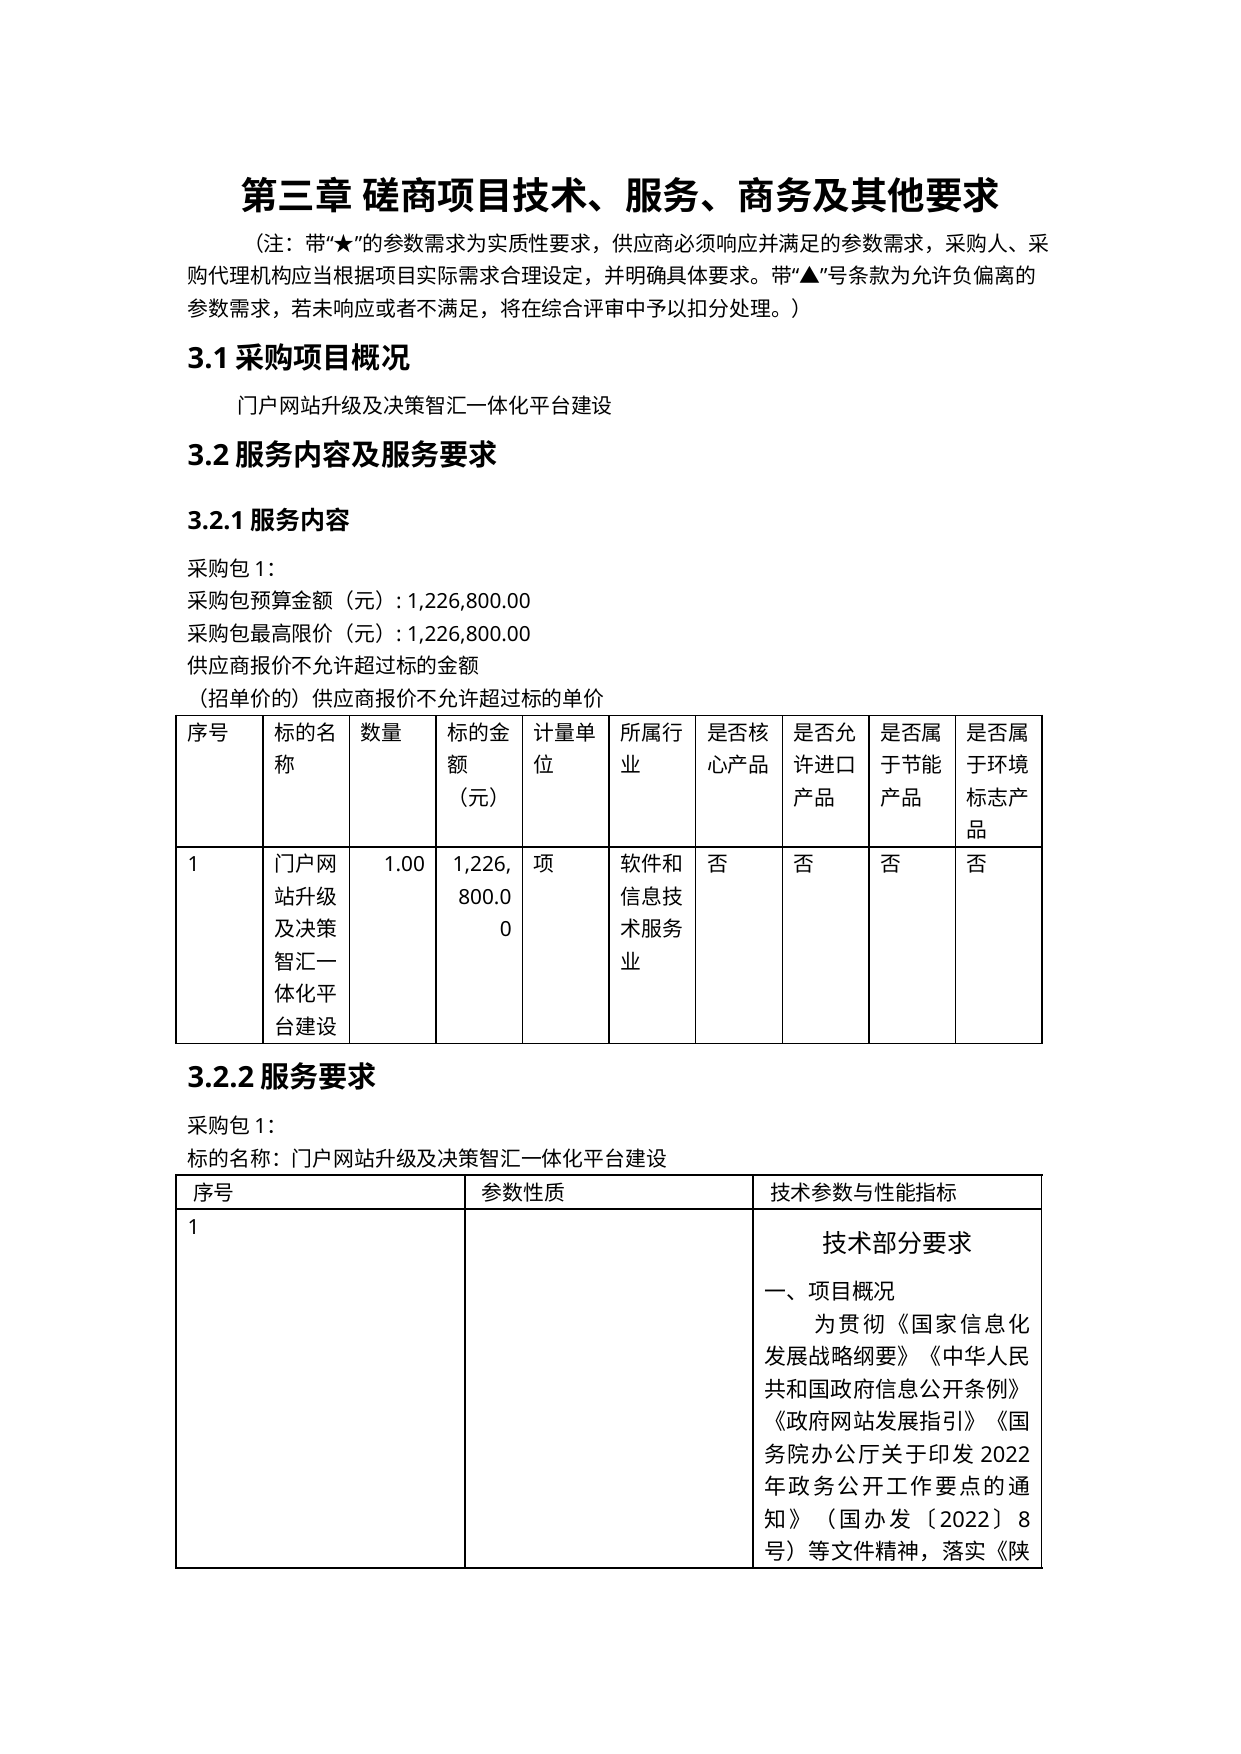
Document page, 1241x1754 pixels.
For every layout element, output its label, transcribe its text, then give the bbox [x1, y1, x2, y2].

table_header 参数性质 [466, 1176, 752, 1208]
text 3.2.2服务要求 [187, 1044, 1053, 1109]
text 标的名称：门户网站升级及决策智汇一体化平台建设 [187, 1142, 1053, 1174]
table_cell [466, 1210, 752, 1567]
table_cell 1.00 [350, 848, 435, 1043]
table_header 标的金额 （元） [437, 716, 522, 846]
text （招单价的）供应商报价不允许超过标的单价 [187, 682, 1053, 714]
table_cell 项 [523, 848, 608, 1043]
table_cell 1 [177, 1210, 464, 1567]
text 3.1采购项目概况 [187, 324, 1053, 389]
table_header 所属行业 [610, 716, 695, 846]
table_header 数量 [350, 716, 435, 846]
table_cell 否 [956, 848, 1041, 1043]
table_header 是否核心产品 [696, 716, 782, 846]
table_cell 软件和信息技术服务业 [610, 848, 695, 1043]
table_header 序号 [177, 1176, 464, 1208]
text 采购包1： [187, 552, 1053, 584]
text 3.2服务内容及服务要求 [187, 422, 1053, 487]
table_header 是否允许进口产品 [783, 716, 868, 846]
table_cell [754, 1210, 1041, 1567]
table_header 是否属于节能产品 [870, 716, 955, 846]
text 供应商报价不允许超过标的金额 [187, 649, 1053, 682]
table_cell 1,226,800.00 [437, 848, 522, 1043]
text 采购包预算金额（元）: 1,226,800.00 [187, 584, 1053, 617]
table_cell 否 [696, 848, 782, 1043]
table_header 标的名称 [264, 716, 349, 846]
table_header 序号 [177, 716, 262, 846]
text （注：带“★”的参数需求为实质性要求，供应商必须响应并满足的参数需求，采购人、采购代理机构应当根据项目实际需求合理设定，并明确具体要求。带“▲”号条款为允许负偏离的参数需求，若未响应或者不满足，将在综合评审中予以扣分处理。） [187, 227, 1053, 324]
table_cell 1 [177, 848, 262, 1043]
table_header 是否属于环境标志产品 [956, 716, 1041, 846]
text 采购包1： [187, 1109, 1053, 1142]
table_cell 否 [783, 848, 868, 1043]
table_header 技术参数与性能指标 [754, 1176, 1041, 1208]
table_cell 门户网站升级及决策智汇一体化平台建设 [264, 848, 349, 1043]
text 门户网站升级及决策智汇一体化平台建设 [187, 389, 1053, 422]
text 3.2.1服务内容 [187, 487, 1053, 552]
table_header 计量单位 [523, 716, 608, 846]
table_cell 否 [870, 848, 955, 1043]
text 采购包最高限价（元）: 1,226,800.00 [187, 617, 1053, 649]
text 第三章 磋商项目技术、服务、商务及其他要求 [187, 162, 1053, 227]
